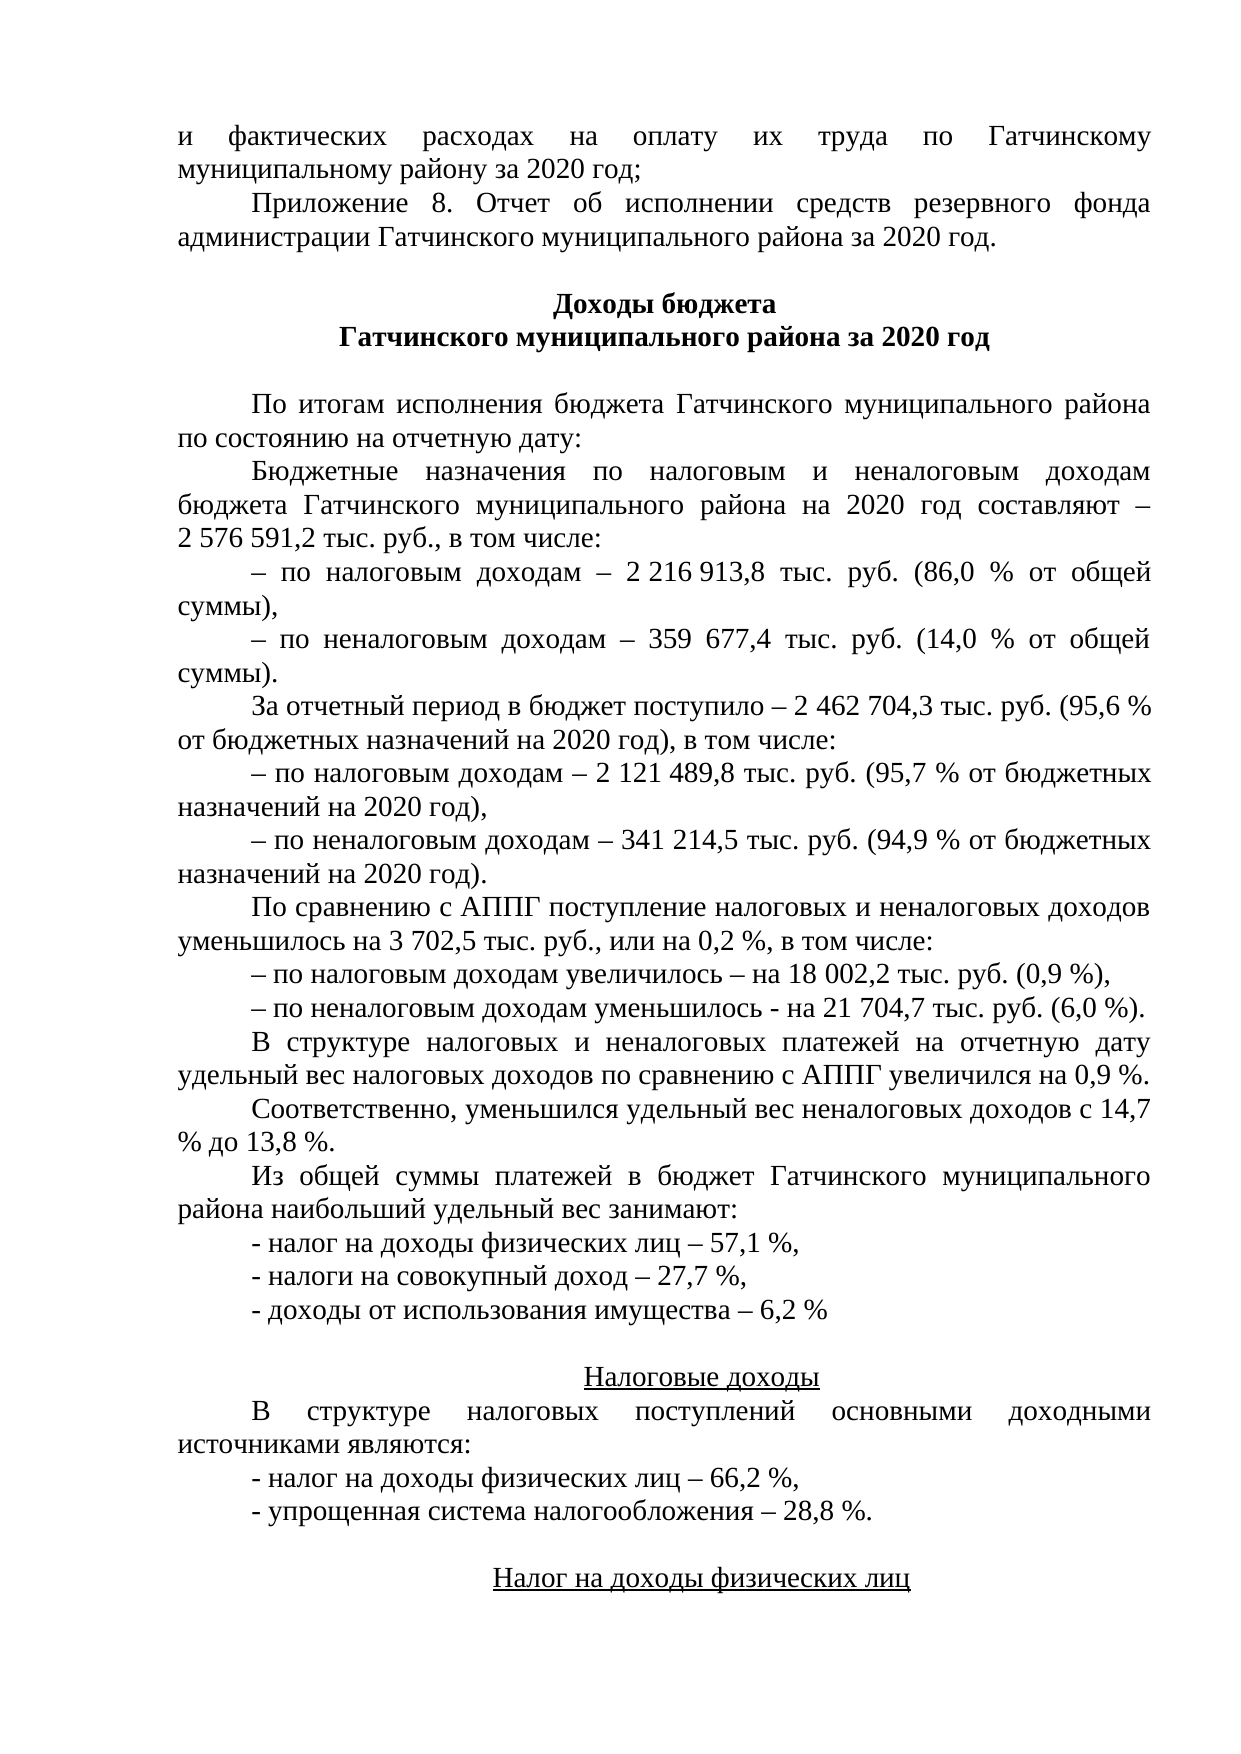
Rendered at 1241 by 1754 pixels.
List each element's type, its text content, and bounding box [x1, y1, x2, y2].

text - упрощенная система налогообложения – 28,8 %. [177, 1493, 1152, 1527]
text Доходы бюджета [177, 286, 1152, 319]
text – по налоговым доходам увеличилось – на 18 002,2 тыс. руб. (0,9 %), [177, 957, 1152, 990]
text – по неналоговым доходам уменьшилось - на 21 704,7 тыс. руб. (6,0 %). [177, 990, 1152, 1024]
text В структуре налоговых и неналоговых платежей на отчетную дату удельный вес налоговых доходов по сравнению с АППГ увеличился на 0,9 %. [177, 1024, 1152, 1091]
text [177, 118, 1152, 185]
text – по неналоговым доходам – 341 214,5 тыс. руб. (94,9 % от бюджетных назначений на 2020 год). [177, 822, 1152, 889]
text - налог на доходы физических лиц – 66,2 %, [177, 1460, 1152, 1493]
text - налог на доходы физических лиц – 57,1 %, [177, 1225, 1152, 1258]
text Приложение 8. Отчет об исполнении средств резервного фонда администрации Гатчинского муниципального района за 2020 год. [177, 185, 1152, 252]
text – по неналоговым доходам – 359 677,4 тыс. руб. (14,0 % от общей суммы). [177, 621, 1152, 688]
text Налог на доходы физических лиц [177, 1560, 1152, 1594]
text - налоги на совокупный доход – 27,7 %, [177, 1258, 1152, 1292]
text По итогам исполнения бюджета Гатчинского муниципального района по состоянию на отчетную дату: [177, 386, 1152, 453]
text По сравнению с АППГ поступление налоговых и неналоговых доходов уменьшилось на 3 702,5 тыс. руб., или на 0,2 %, в том числе: [177, 889, 1152, 957]
text Гатчинского муниципального района за 2020 год [177, 319, 1152, 353]
text За отчетный период в бюджет поступило – 2 462 704,3 тыс. руб. (95,6 % от бюджетных назначений на 2020 год), в том числе: [177, 688, 1152, 755]
text – по налоговым доходам – 2 121 489,8 тыс. руб. (95,7 % от бюджетных назначений на 2020 год), [177, 755, 1152, 822]
text Бюджетные назначения по налоговым и неналоговым доходам бюджета Гатчинского муниципального района на 2020 год составляют – 2 576 591,2 тыс. руб., в том числе: [177, 453, 1152, 554]
text – по налоговым доходам – 2 216 913,8 тыс. руб. (86,0 % от общей суммы), [177, 554, 1152, 621]
text В структуре налоговых поступлений основными доходными источниками являются: [177, 1393, 1152, 1460]
text - доходы от использования имущества – 6,2 % [177, 1292, 1152, 1326]
text Соответственно, уменьшился удельный вес неналоговых доходов с 14,7 % до 13,8 %. [177, 1091, 1152, 1158]
text Из общей суммы платежей в бюджет Гатчинского муниципального района наибольший удельный вес занимают: [177, 1158, 1152, 1225]
text Налоговые доходы [177, 1359, 1152, 1393]
